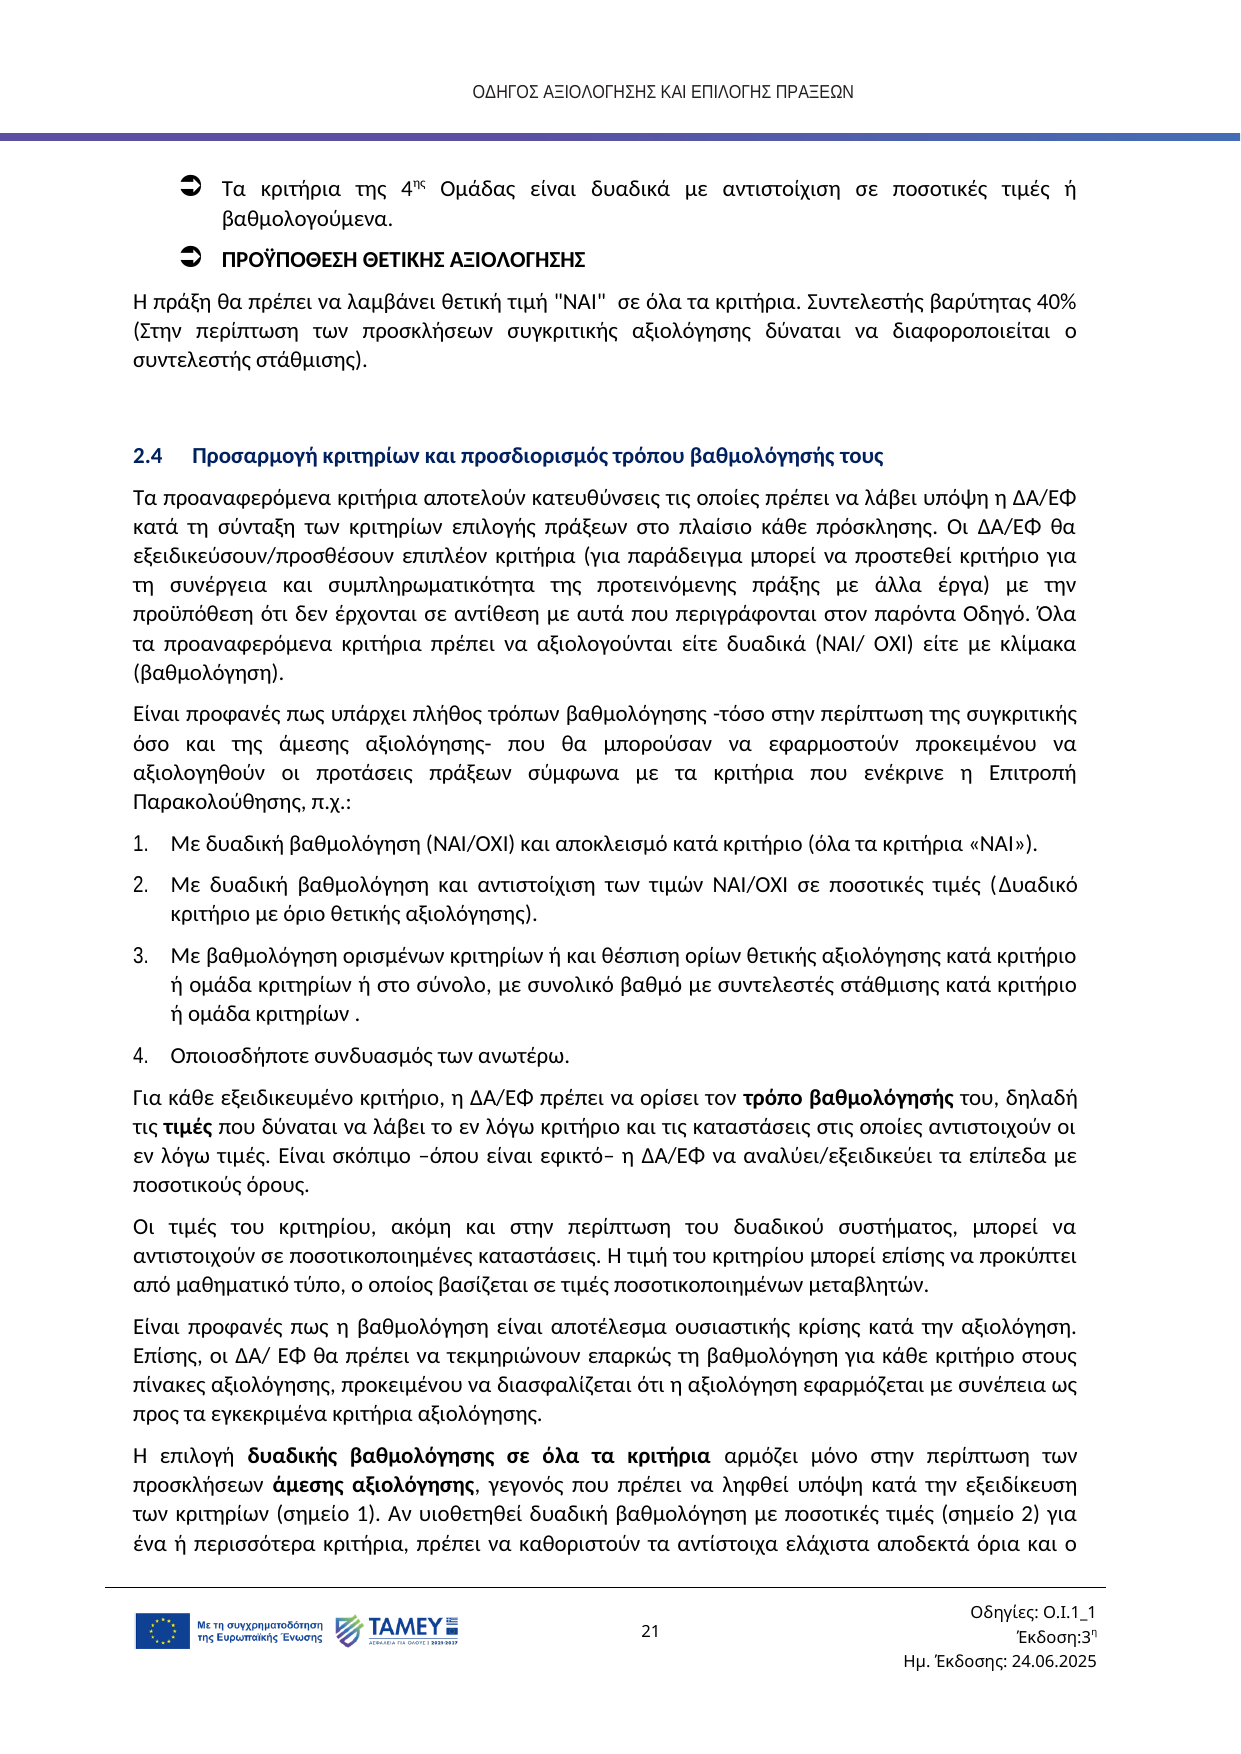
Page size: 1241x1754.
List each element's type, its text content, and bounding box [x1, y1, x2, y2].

list Με δυαδική βαθμολόγηση και αντιστοίχιση των τιμών ΝΑΙ/ΟΧΙ σε ποσοτικές τιμές (Δυαδικό κριτήριο με όριο θετικής αξιολόγησης). [133, 869, 1078, 928]
subtitle Προσαρμογή κριτηρίων και προσδιορισμός τρόπου βαθμολόγησής τους [133, 440, 1078, 469]
text Είναι προφανές πως υπάρχει πλήθος τρόπων βαθμολόγησης -τόσο στην περίπτωση της συγκριτικής όσο και της άμεσης αξιολόγησης- που θα μπορούσαν να εφαρμοστούν προκειμένου να αξιολογηθούν οι προτάσεις πράξεων σύμφωνα με τα κριτήρια που ενέκρινε η Επιτροπή Παρακολούθησης, π.χ.: [133, 698, 1078, 815]
text Για κάθε εξειδικευμένο κριτήριο, η ΔΑ/ΕΦ πρέπει να ορίσει τον τρόπο βαθμολόγησής του, δηλαδή τις τιμές που δύναται να λάβει το εν λόγω κριτήριο και τις καταστάσεις στις οποίες αντιστοιχούν οι εν λόγω τιμές. Είναι σκόπιμο –όπου είναι εφικτό– η ΔΑ/ΕΦ να αναλύει/εξειδικεύει τα επίπεδα με ποσοτικούς όρους. [133, 1082, 1078, 1198]
text Είναι προφανές πως η βαθμολόγηση είναι αποτέλεσμα ουσιαστικής κρίσης κατά την αξιολόγηση. Επίσης, οι ΔΑ/ ΕΦ θα πρέπει να τεκμηριώνουν επαρκώς τη βαθμολόγηση για κάθε κριτήριο στους πίνακες αξιολόγησης, προκειμένου να διασφαλίζεται ότι η αξιολόγηση εφαρμόζεται με συνέπεια ως προς τα εγκεκριμένα κριτήρια αξιολόγησης. [133, 1311, 1078, 1428]
list ΠΡΟΫΠΟΘΕΣΗ ΘΕΤΙΚΗΣ ΑΞΙΟΛΟΓΗΣΗΣ [177, 244, 1078, 273]
text Τα προαναφερόμενα κριτήρια αποτελούν κατευθύνσεις τις οποίες πρέπει να λάβει υπόψη η ΔΑ/ΕΦ κατά τη σύνταξη των κριτηρίων επιλογής πράξεων στο πλαίσιο κάθε πρόσκλησης. Οι ΔΑ/ΕΦ θα εξειδικεύσουν/προσθέσουν επιπλέον κριτήρια (για παράδειγμα μπορεί να προστεθεί κριτήριο για τη συνέργεια και συμπληρωματικότητα της προτεινόμενης πράξης με άλλα έργα) με την προϋπόθεση ότι δεν έρχονται σε αντίθεση με αυτά που περιγράφονται στον παρόντα Οδηγό. Όλα τα προαναφερόμενα κριτήρια πρέπει να αξιολογούνται είτε δυαδικά (ΝΑΙ/ ΟΧΙ) είτε με κλίμακα (βαθμολόγηση). [133, 482, 1078, 686]
list Οποιοσδήποτε συνδυασμός των ανωτέρω. [133, 1040, 1078, 1069]
picture [0, 133, 1241, 141]
list Με δυαδική βαθμολόγηση (ΝΑΙ/ΟΧΙ) και αποκλεισμό κατά κριτήριο (όλα τα κριτήρια «ΝΑΙ»). [133, 828, 1078, 857]
text Οι τιμές του κριτηρίου, ακόμη και στην περίπτωση του δυαδικού συστήματος, μπορεί να αντιστοιχούν σε ποσοτικοποιημένες καταστάσεις. Η τιμή του κριτηρίου μπορεί επίσης να προκύπτει από μαθηματικό τύπο, ο οποίος βασίζεται σε τιμές ποσοτικοποιημένων μεταβλητών. [133, 1211, 1078, 1298]
picture [132, 1610, 461, 1651]
list Με βαθμολόγηση ορισμένων κριτηρίων ή και θέσπιση ορίων θετικής αξιολόγησης κατά κριτήριο ή ομάδα κριτηρίων ή στο σύνολο, με συνολικό βαθμό με συντελεστές στάθμισης κατά κριτήριο ή ομάδα κριτηρίων . [133, 940, 1078, 1028]
list Η πράξη θα πρέπει να λαμβάνει θετική τιμή "ΝΑΙ" σε όλα τα κριτήρια. Συντελεστής βαρύτητας 40% (Στην περίπτωση των προσκλήσεων συγκριτικής αξιολόγησης δύναται να διαφοροποιείται ο συντελεστής στάθμισης). [133, 286, 1078, 373]
list Τα κριτήρια της 4ης Ομάδας είναι δυαδικά με αντιστοίχιση σε ποσοτικές τιμές ή βαθμολογούμενα. [177, 173, 1078, 232]
